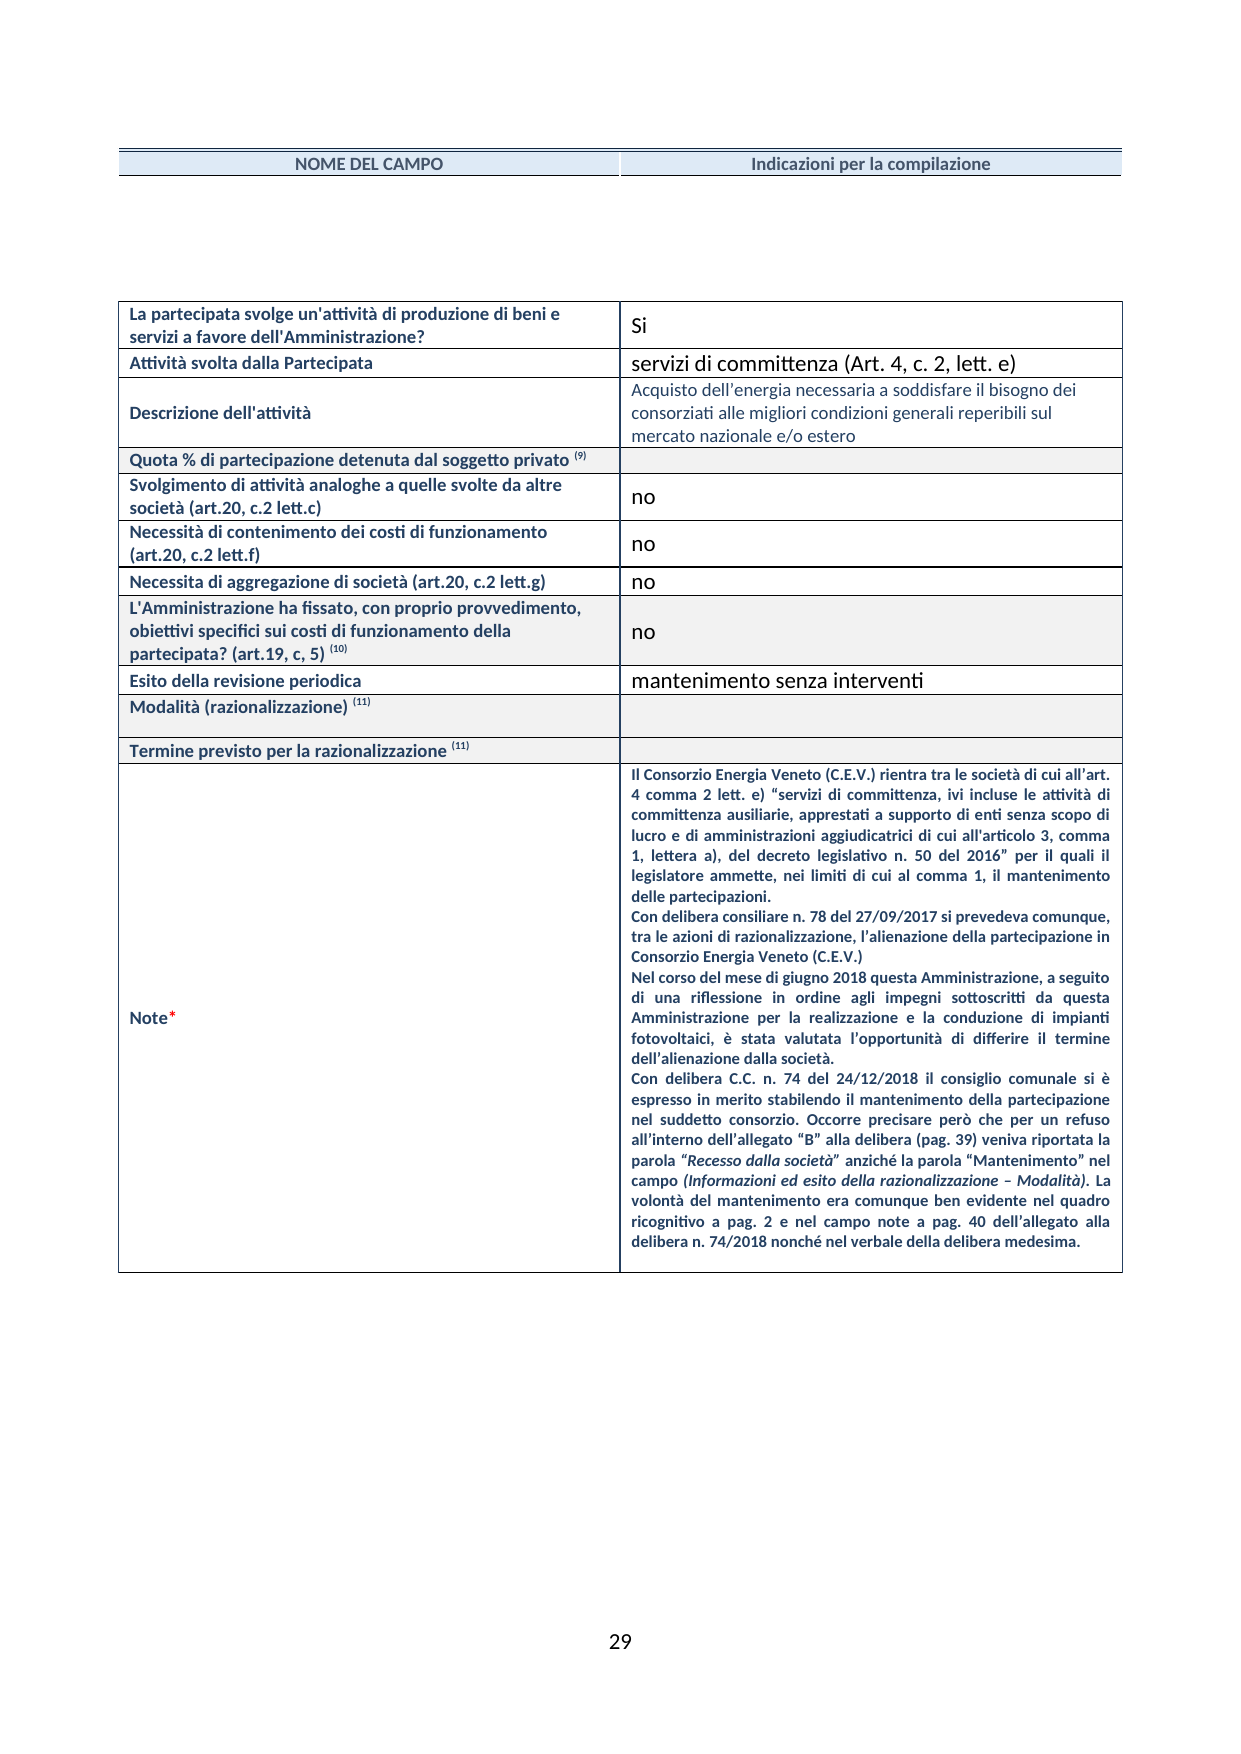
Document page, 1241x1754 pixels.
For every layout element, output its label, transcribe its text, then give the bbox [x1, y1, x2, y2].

table_cell Svolgimento di attività analoghe a quelle svolte da altre società (art.20, c.2 lett.c) [119, 474, 619, 519]
table_header Indicazioni per la compilazione [621, 152, 1122, 175]
table_cell Termine previsto per la razionalizzazione (11) [119, 738, 619, 763]
table_cell Acquisto dell’energia necessaria a soddisfare il bisogno dei consorziati alle migliori condizioni generali reperibili sul mercato nazionale e/o estero [621, 378, 1122, 447]
table_cell [621, 738, 1122, 763]
table_cell L'Amministrazione ha fissato, con proprio provvedimento, obiettivi specifici sui costi di funzionamento della partecipata? (art.19, c, 5) (10) [119, 596, 619, 665]
table_cell [621, 448, 1122, 473]
table_cell Quota % di partecipazione detenuta dal soggetto privato (9) [119, 448, 619, 473]
table_header NOME DEL CAMPO [119, 152, 619, 175]
table_cell Esito della revisione periodica [119, 666, 619, 694]
table_cell Note* [119, 764, 619, 1272]
table_cell [621, 695, 1122, 737]
table_cell Necessita di aggregazione di società (art.20, c.2 lett.g) [119, 568, 619, 595]
table_cell [118, 175, 1122, 301]
table_cell La partecipata svolge un'attività di produzione di beni e servizi a favore dell'Amministrazione? [119, 302, 619, 348]
table_cell [621, 596, 1122, 665]
table_cell Necessità di contenimento dei costi di funzionamento (art.20, c.2 lett.f) [119, 521, 619, 566]
table_cell Modalità (razionalizzazione) (11) [119, 695, 619, 737]
table_cell Attività svolta dalla Partecipata [119, 349, 619, 377]
table_cell Descrizione dell'attività [119, 378, 619, 447]
table_cell Il Consorzio Energia Veneto (C.E.V.) rientra tra le società di cui all’art. 4 comma 2 lett. e) “servizi di committenza, ivi incluse le attività di committenza ausiliarie, apprestati a supporto di enti senza scopo di lucro e di amministrazioni aggiudicatrici di cui all'articolo 3, comma 1, lettera a), del decreto legislativo n. 50 del 2016” per il quali il legislatore ammette, nei limiti di cui al comma 1, il mantenimento delle partecipazioni. Con delibera consiliare n. 78 del 27/09/2017 si prevedeva comunque, tra le azioni di razionalizzazione, l’alienazione della partecipazione in Consorzio Energia Veneto (C.E.V.) Nel corso del mese di giugno 2018 questa Amministrazione, a seguito di una riflessione in ordine agli impegni sottoscritti da questa Amministrazione per la realizzazione e la conduzione di impianti fotovoltaici, è stata valutata l’opportunità di differire il termine dell’alienazione dalla società. Con delibera C.C. n. 74 del 24/12/2018 il consiglio comunale si è espresso in merito stabilendo il mantenimento della partecipazione nel suddetto consorzio. Occorre precisare però che per un refuso all’interno dell’allegato “B” alla delibera (pag. 39) veniva riportata la parola “Recesso dalla società” anziché la parola “Mantenimento” nel campo (Informazioni ed esito della razionalizzazione – Modalità). La volontà del mantenimento era comunque ben evidente nel quadro ricognitivo a pag. 2 e nel campo note a pag. 40 dell’allegato alla delibera n. 74/2018 nonché nel verbale della delibera medesima. [621, 764, 1122, 1272]
